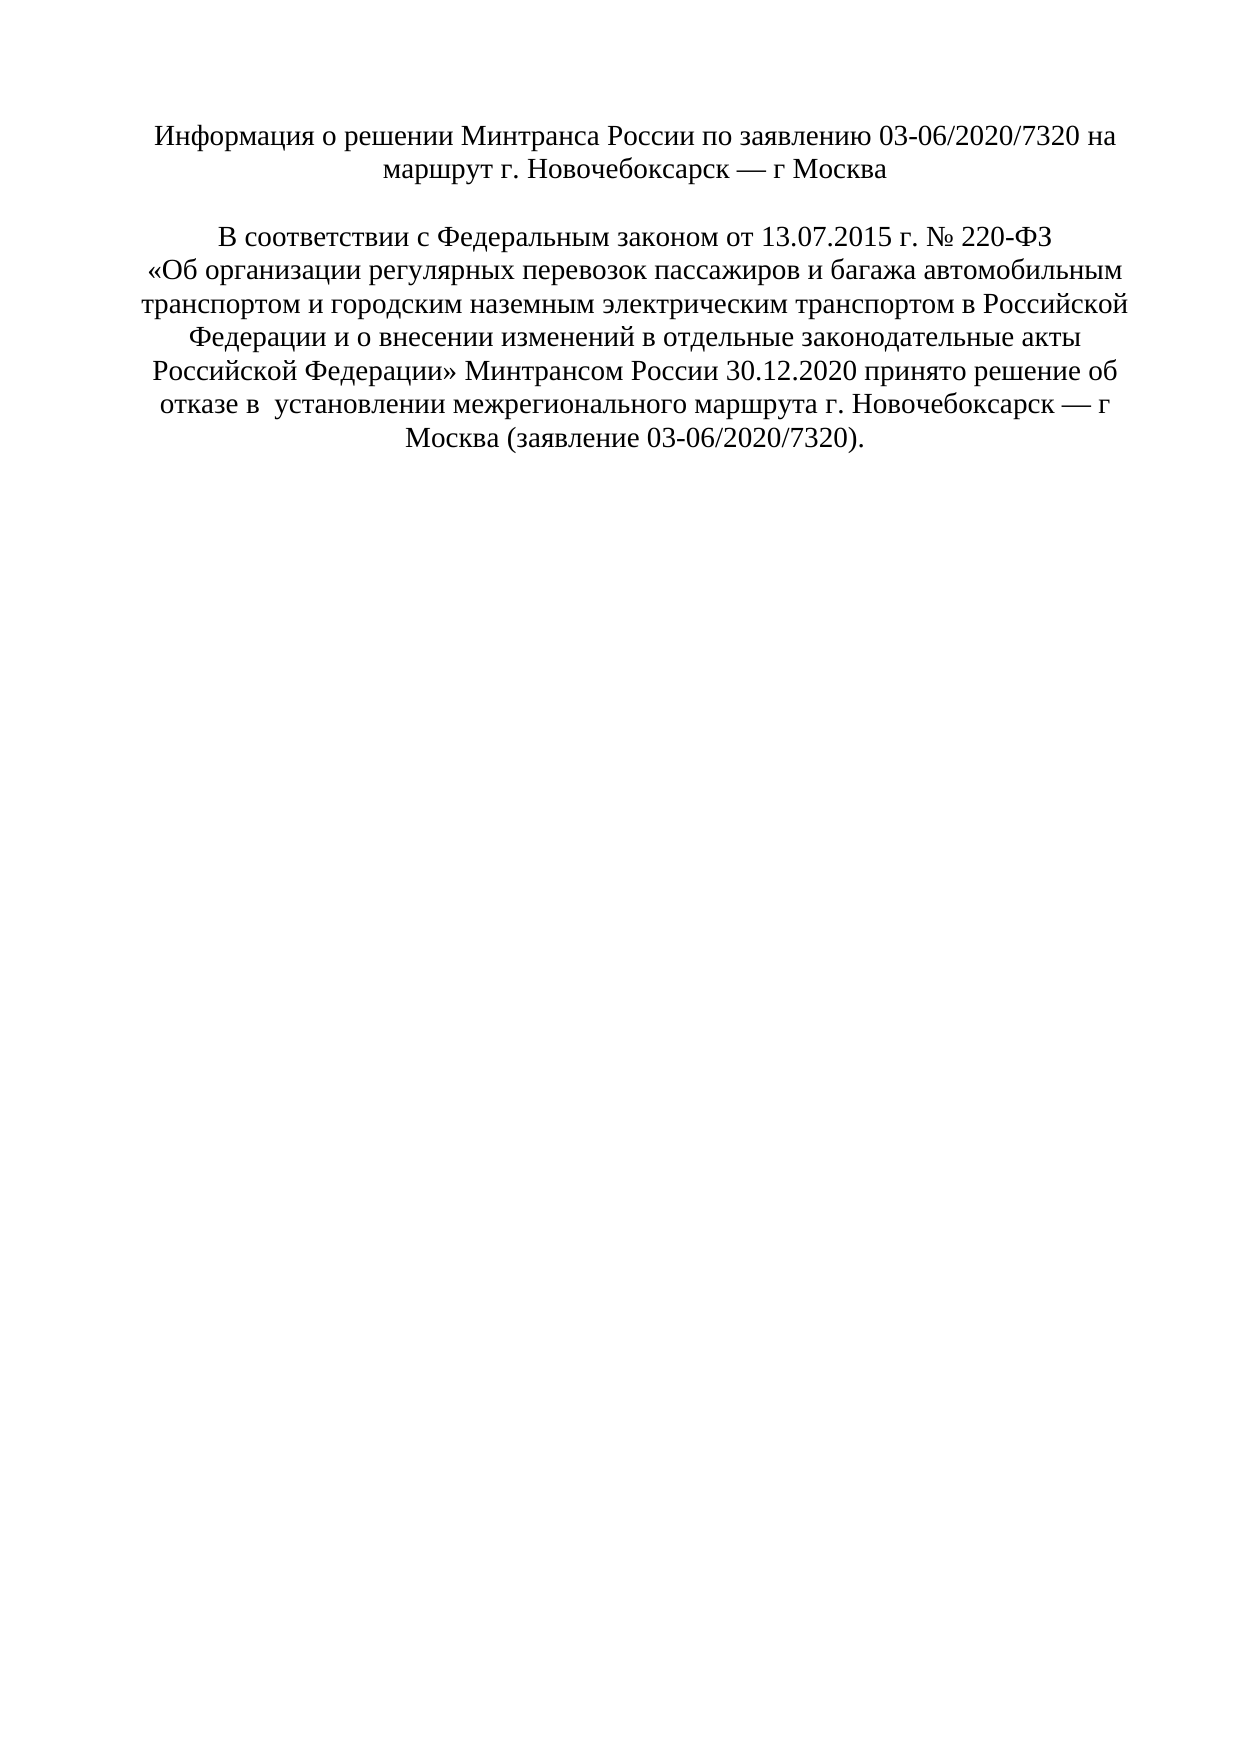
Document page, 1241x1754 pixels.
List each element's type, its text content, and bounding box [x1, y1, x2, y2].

text В соответствии с Федеральным законом от 13.07.2015 г. № 220-ФЗ «Об организации регулярных перевозок пассажиров и багажа автомобильным транспортом и городским наземным электрическим транспортом в Российской Федерации и о внесении изменений в отдельные законодательные акты Российской Федерации» Минтрансом России 30.12.2020 принято решение об отказе в установлении межрегионального маршрута г. Новочебоксарск — г Москва (заявление 03-06/2020/7320). [118, 219, 1152, 453]
text Информация о решении Минтранса России по заявлению 03-06/2020/7320 на маршрут г. Новочебоксарск — г Москва [118, 118, 1152, 185]
